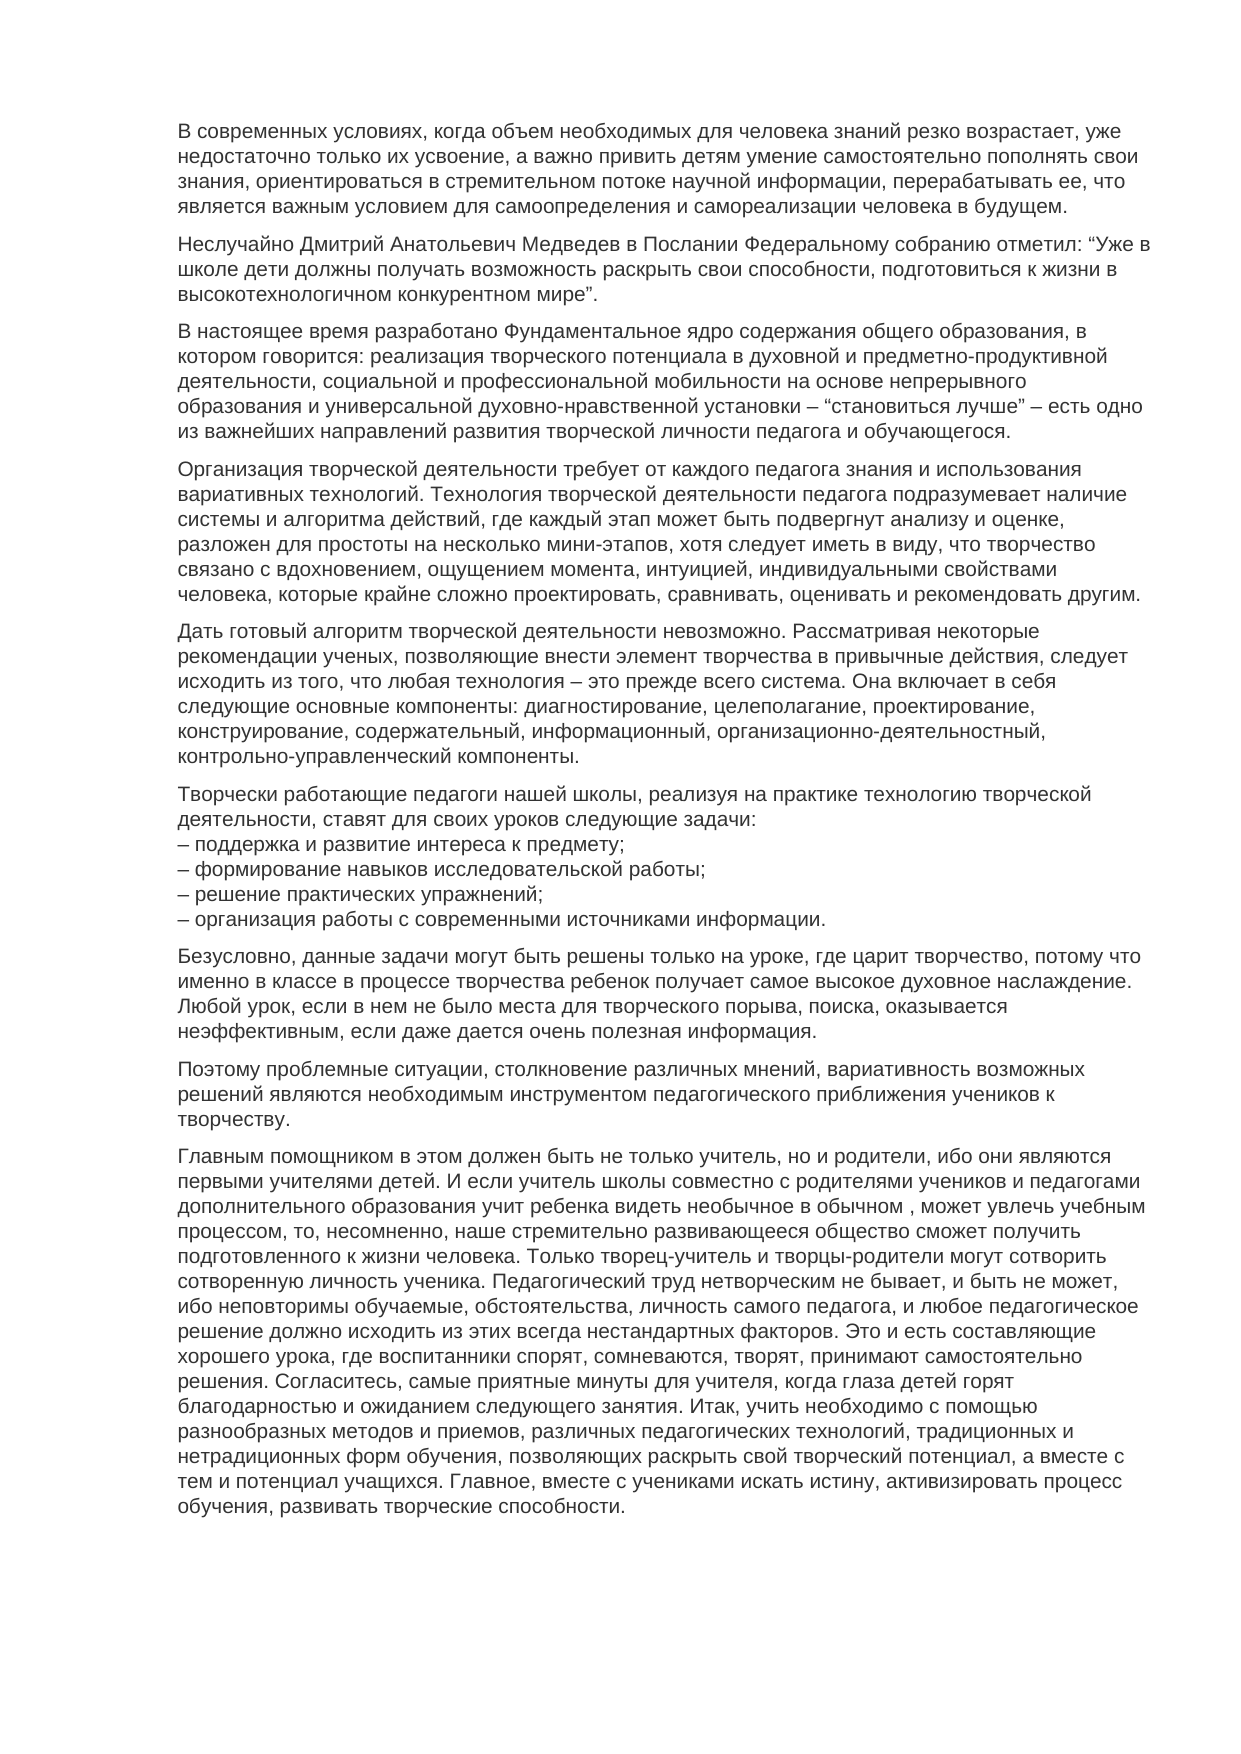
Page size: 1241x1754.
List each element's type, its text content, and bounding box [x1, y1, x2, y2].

text Поэтому проблемные ситуации, столкновение различных мнений, вариативность возможных решений являются необходимым инструментом педагогического приближения учеников к творчеству. [177, 1056, 1152, 1131]
text Дать готовый алгоритм творческой деятельности невозможно. Рассматривая некоторые рекомендации ученых, позволяющие внести элемент творчества в привычные действия, следует исходить из того, что любая технология – это прежде всего система. Она включает в себя следующие основные компоненты: диагностирование, целеполагание, проектирование, конструирование, содержательный, информационный, организационно-деятельностный, контрольно-управленческий компоненты. [177, 618, 1152, 768]
text В настоящее время разработано Фундаментальное ядро содержания общего образования, в котором говорится: реализация творческого потенциала в духовной и предметно-продуктивной деятельности, социальной и профессиональной мобильности на основе непрерывного образования и универсальной духовно-нравственной установки – “становиться лучше” – есть одно из важнейших направлений развития творческой личности педагога и обучающегося. [177, 318, 1152, 443]
text Безусловно, данные задачи могут быть решены только на уроке, где царит творчество, потому что именно в классе в процессе творчества ребенок получает самое высокое духовное наслаждение. Любой урок, если в нем не было места для творческого порыва, поиска, оказывается неэффективным, если даже дается очень полезная информация. [177, 943, 1152, 1043]
text Главным помощником в этом должен быть не только учитель, но и родители, ибо они являются первыми учителями детей. И если учитель школы совместно с родителями учеников и педагогами дополнительного образования учит ребенка видеть необычное в обычном , может увлечь учебным процессом, то, несомненно, наше стремительно развивающееся общество сможет получить подготовленного к жизни человека. Только творец-учитель и творцы-родители могут сотворить сотворенную личность ученика. Педагогический труд нетворческим не бывает, и быть не может, ибо неповторимы обучаемые, обстоятельства, личность самого педагога, и любое педагогическое решение должно исходить из этих всегда нестандартных факторов. Это и есть составляющие хорошего урока, где воспитанники спорят, сомневаются, творят, принимают самостоятельно решения. Согласитесь, самые приятные минуты для учителя, когда глаза детей горят благодарностью и ожиданием следующего занятия. Итак, учить необходимо с помощью разнообразных методов и приемов, различных педагогических технологий, традиционных и нетрадиционных форм обучения, позволяющих раскрыть свой творческий потенциал, а вместе с тем и потенциал учащихся. Главное, вместе с учениками искать истину, активизировать процесс обучения, развивать творческие способности. [177, 1143, 1152, 1518]
text В современных условиях, когда объем необходимых для человека знаний резко возрастает, уже недостаточно только их усвоение, а важно привить детям умение самостоятельно пополнять свои знания, ориентироваться в стремительном потоке научной информации, перерабатывать ее, что является важным условием для самоопределения и самореализации человека в будущем. [177, 118, 1152, 218]
text Организация творческой деятельности требует от каждого педагога знания и использования вариативных технологий. Технология творческой деятельности педагога подразумевает наличие системы и алгоритма действий, где каждый этап может быть подвергнут анализу и оценке, разложен для простоты на несколько мини-этапов, хотя следует иметь в виду, что творчество связано с вдохновением, ощущением момента, интуицией, индивидуальными свойствами человека, которые крайне сложно проектировать, сравнивать, оценивать и рекомендовать другим. [177, 456, 1152, 606]
text Неслучайно Дмитрий Анатольевич Медведев в Послании Федеральному собранию отметил: “Уже в школе дети должны получать возможность раскрыть свои способности, подготовиться к жизни в высокотехнологичном конкурентном мире”. [177, 231, 1152, 306]
text Творчески работающие педагоги нашей школы, реализуя на практике технологию творческой деятельности, ставят для своих уроков следующие задачи: – поддержка и развитие интереса к предмету; – формирование навыков исследовательской работы; – решение практических упражнений; – организация работы с современными источниками информации. [177, 781, 1152, 931]
